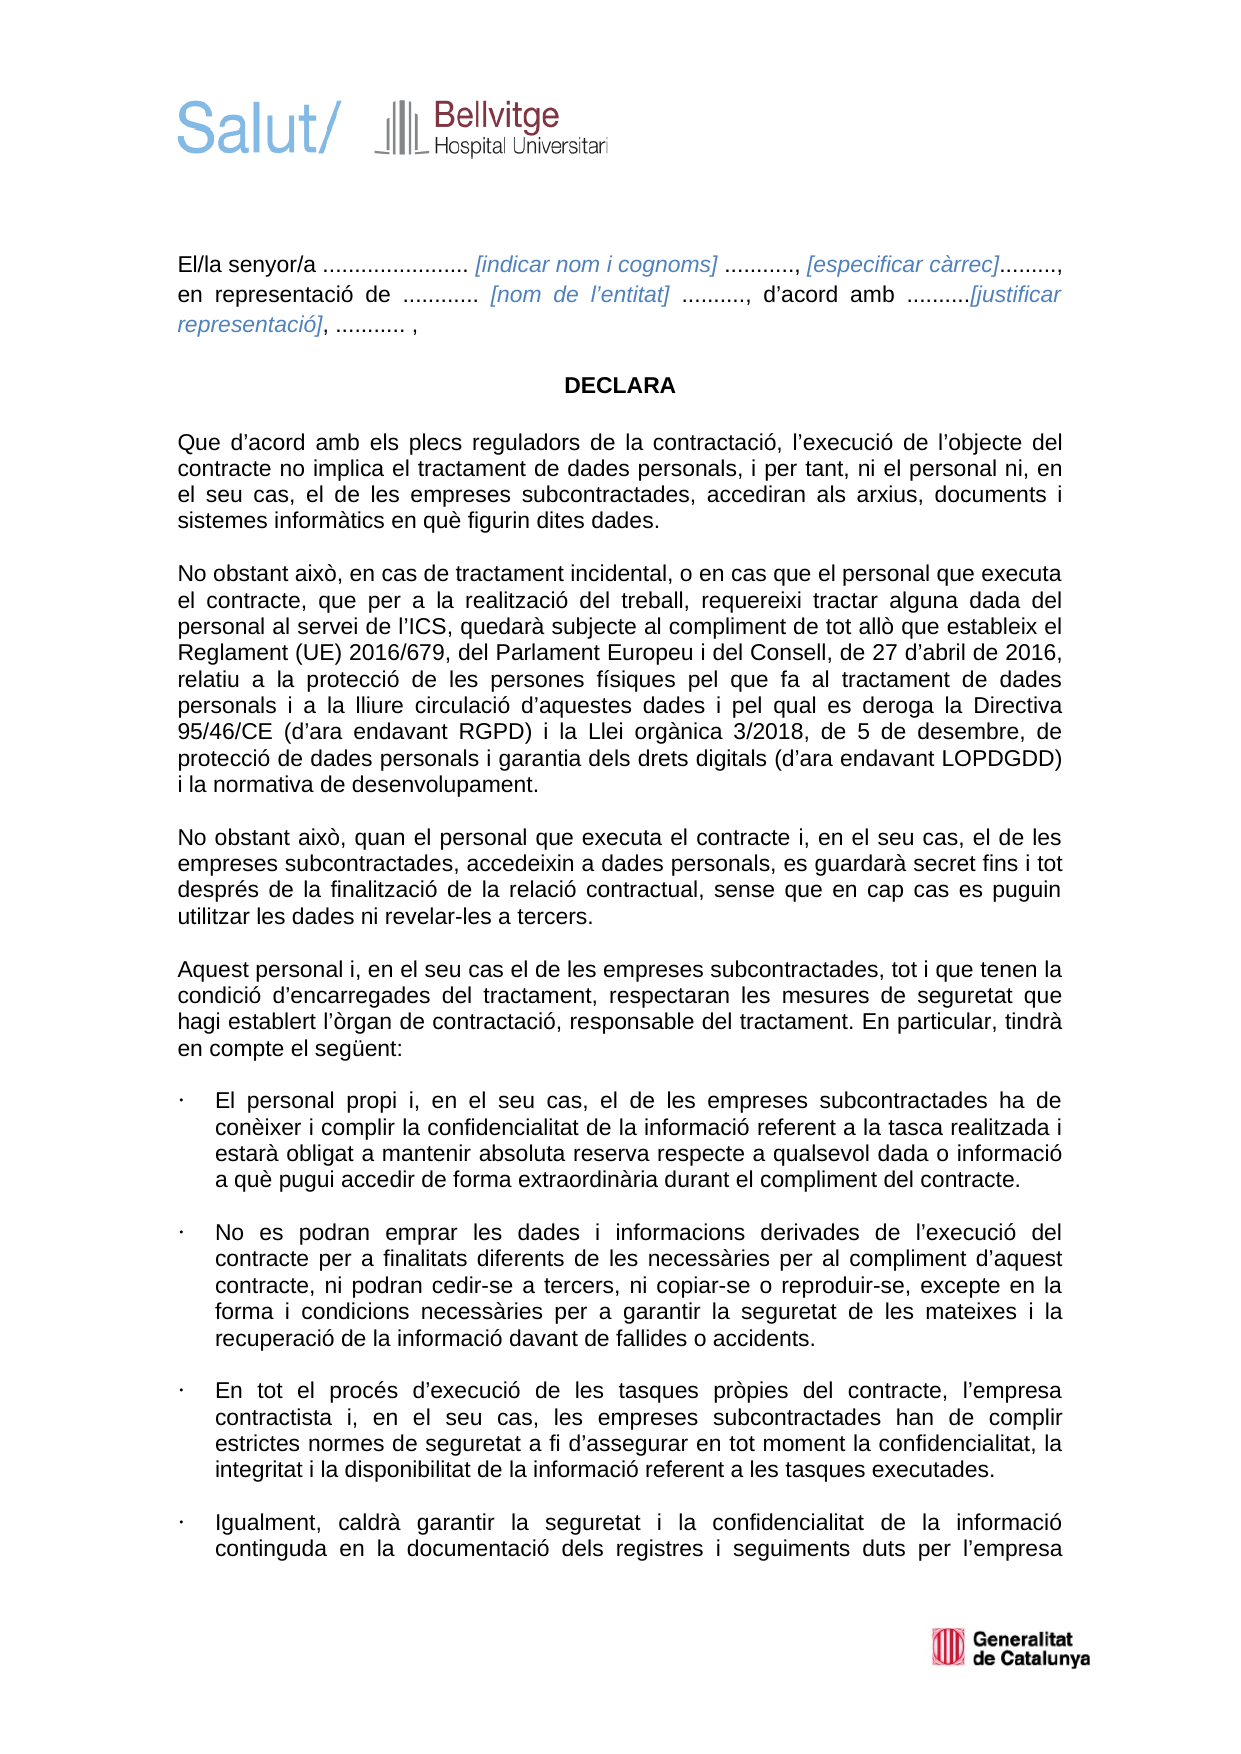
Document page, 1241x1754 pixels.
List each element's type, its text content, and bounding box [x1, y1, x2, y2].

picture [893, 1621, 1129, 1674]
list El personal propi i, en el seu cas, el de les empreses subcontractades ha de conèixer i complir la confidencialitat de la informació referent a la tasca realitzada i estarà obligat a mantenir absoluta reserva respecte a qualsevol dada o informació a què pugui accedir de forma extraordinària durant el compliment del contracte. [177, 1087, 1063, 1193]
list No es podran emprar les dades i informacions derivades de l’execució del contracte per a finalitats diferents de les necessàries per al compliment d’aquest contracte, ni podran cedir-se a tercers, ni copiar-se o reproduir-se, excepte en la forma i condicions necessàries per a garantir la seguretat de les mateixes i la recuperació de la informació davant de fallides o accidents. [177, 1219, 1063, 1351]
text Aquest personal i, en el seu cas el de les empreses subcontractades, tot i que tenen la condició d’encarregades del tractament, respectaran les mesures de seguretat que hagi establert l’òrgan de contractació, responsable del tractament. En particular, tindrà en compte el següent: [177, 956, 1063, 1061]
text Que d’acord amb els plecs reguladors de la contractació, l’execució de l’objecte del contracte no implica el tractament de dades personals, i per tant, ni el personal ni, en el seu cas, el de les empreses subcontractades, accediran als arxius, documents i sistemes informàtics en què figurin dites dades. [177, 428, 1063, 534]
picture [177, 100, 608, 159]
text No obstant això, quan el personal que executa el contracte i, en el seu cas, el de les empreses subcontractades, accedeixin a dades personals, es guardarà secret fins i tot després de la finalització de la relació contractual, sense que en cap cas es puguin utilitzar les dades ni revelar-les a tercers. [177, 824, 1063, 929]
text El/la senyor/a ....................... [indicar nom i cognoms] ..........., [especificar càrrec]........., en representació de ............ [nom de l’entitat] .........., d’acord amb ..........[justificar representació], ........... , [177, 251, 1063, 338]
text No obstant això, en cas de tractament incidental, o en cas que el personal que executa el contracte, que per a la realització del treball, requereixi tractar alguna dada del personal al servei de l’ICS, quedarà subjecte al compliment de tot allò que estableix el Reglament (UE) 2016/679, del Parlament Europeu i del Consell, de 27 d’abril de 2016, relatiu a la protecció de les persones físiques pel que fa al tractament de dades personals i a la lliure circulació d’aquestes dades i pel qual es deroga la Directiva 95/46/CE (d’ara endavant RGPD) i la Llei orgànica 3/2018, de 5 de desembre, de protecció de dades personals i garantia dels drets digitals (d’ara endavant LOPDGDD) i la normativa de desenvolupament. [177, 560, 1063, 797]
text DECLARA [177, 372, 1063, 398]
list En tot el procés d’execució de les tasques pròpies del contracte, l’empresa contractista i, en el seu cas, les empreses subcontractades han de complir estrictes normes de seguretat a fi d’assegurar en tot moment la confidencialitat, la integritat i la disponibilitat de la informació referent a les tasques executades. [177, 1377, 1063, 1483]
